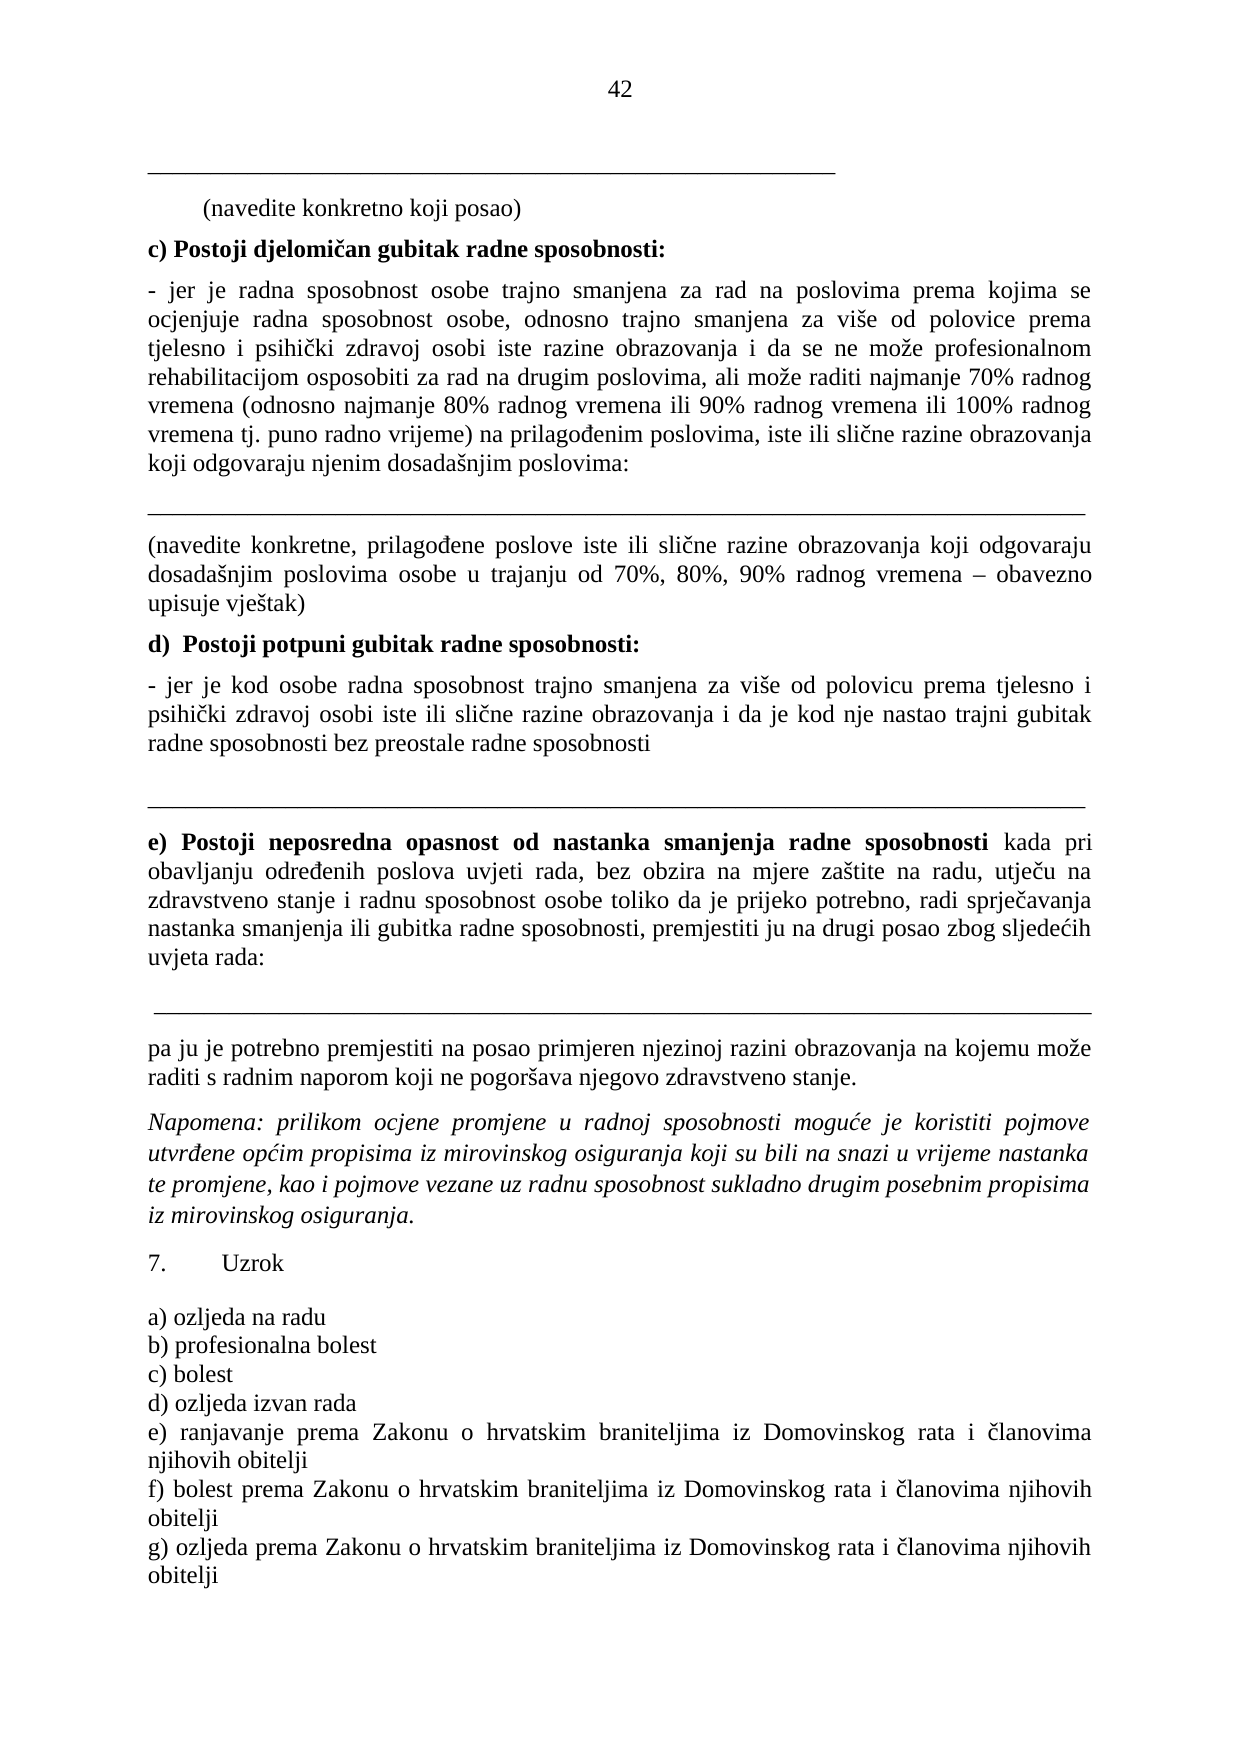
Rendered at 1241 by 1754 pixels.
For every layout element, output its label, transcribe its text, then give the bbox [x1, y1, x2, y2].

text f) bolest prema Zakonu o hrvatskim braniteljima iz Domovinskog rata i članovima njihovih obitelji [148, 1474, 1093, 1532]
text (navedite konkretno koji posao) [203, 193, 1093, 222]
list Uzrok [148, 1248, 1093, 1277]
text e) ranjavanje prema Zakonu o hrvatskim braniteljima iz Domovinskog rata i članovima njihovih obitelji [148, 1417, 1093, 1474]
text ___________________________________________________________________________ [148, 988, 1093, 1016]
text ___________________________________________________________________________ [148, 489, 1093, 518]
text Napomena: prilikom ocjene promjene u radnoj sposobnosti moguće je koristiti pojmove utvrđene općim propisima iz mirovinskog osiguranja koji su bili na snazi u vrijeme nastanka te promjene, kao i pojmove vezane uz radnu sposobnost sukladno drugim posebnim propisima iz mirovinskog osiguranja. [148, 1107, 1093, 1229]
text c) Postoji djelomičan gubitak radne sposobnosti: [148, 234, 1093, 263]
text g) ozljeda prema Zakonu o hrvatskim braniteljima iz Domovinskog rata i članovima njihovih obitelji [148, 1532, 1093, 1589]
text e) Postoji neposredna opasnost od nastanka smanjenja radne sposobnosti kada pri obavljanju određenih poslova uvjeti rada, bez obzira na mjere zaštite na radu, utječu na zdravstveno stanje i radnu sposobnost osobe toliko da je prijeko potrebno, radi sprječavanja nastanka smanjenja ili gubitka radne sposobnosti, premjestiti ju na drugi posao zbog sljedećih uvjeta rada: [148, 827, 1093, 971]
text _______________________________________________________ [148, 148, 1093, 176]
text d) Postoji potpuni gubitak radne sposobnosti: [148, 629, 1093, 658]
text (navedite konkretne, prilagođene poslove iste ili slične razine obrazovanja koji odgovaraju dosadašnjim poslovima osobe u trajanju od 70%, 80%, 90% radnog vremena – obavezno upisuje vještak) [148, 531, 1093, 617]
text a) ozljeda na radu [148, 1302, 1093, 1331]
text d) ozljeda izvan rada [148, 1388, 1093, 1417]
text pa ju je potrebno premjestiti na posao primjeren njezinoj razini obrazovanja na kojemu može raditi s radnim naporom koji ne pogoršava njegovo zdravstveno stanje. [148, 1033, 1093, 1091]
text c) bolest [148, 1359, 1093, 1388]
text - jer je kod osobe radna sposobnost trajno smanjena za više od polovicu prema tjelesno i psihički zdravoj osobi iste ili slične razine obrazovanja i da je kod nje nastao trajni gubitak radne sposobnosti bez preostale radne sposobnosti [148, 671, 1093, 757]
text b) profesionalna bolest [148, 1331, 1093, 1359]
text - jer je radna sposobnost osobe trajno smanjena za rad na poslovima prema kojima se ocjenjuje radna sposobnost osobe, odnosno trajno smanjena za više od polovice prema tjelesno i psihički zdravoj osobi iste razine obrazovanja i da se ne može profesionalnom rehabilitacijom osposobiti za rad na drugim poslovima, ali može raditi najmanje 70% radnog vremena (odnosno najmanje 80% radnog vremena ili 90% radnog vremena ili 100% radnog vremena tj. puno radno vrijeme) na prilagođenim poslovima, iste ili slične razine obrazovanja koji odgovaraju njenim dosadašnjim poslovima: [148, 276, 1093, 477]
text ___________________________________________________________________________ [148, 782, 1093, 811]
